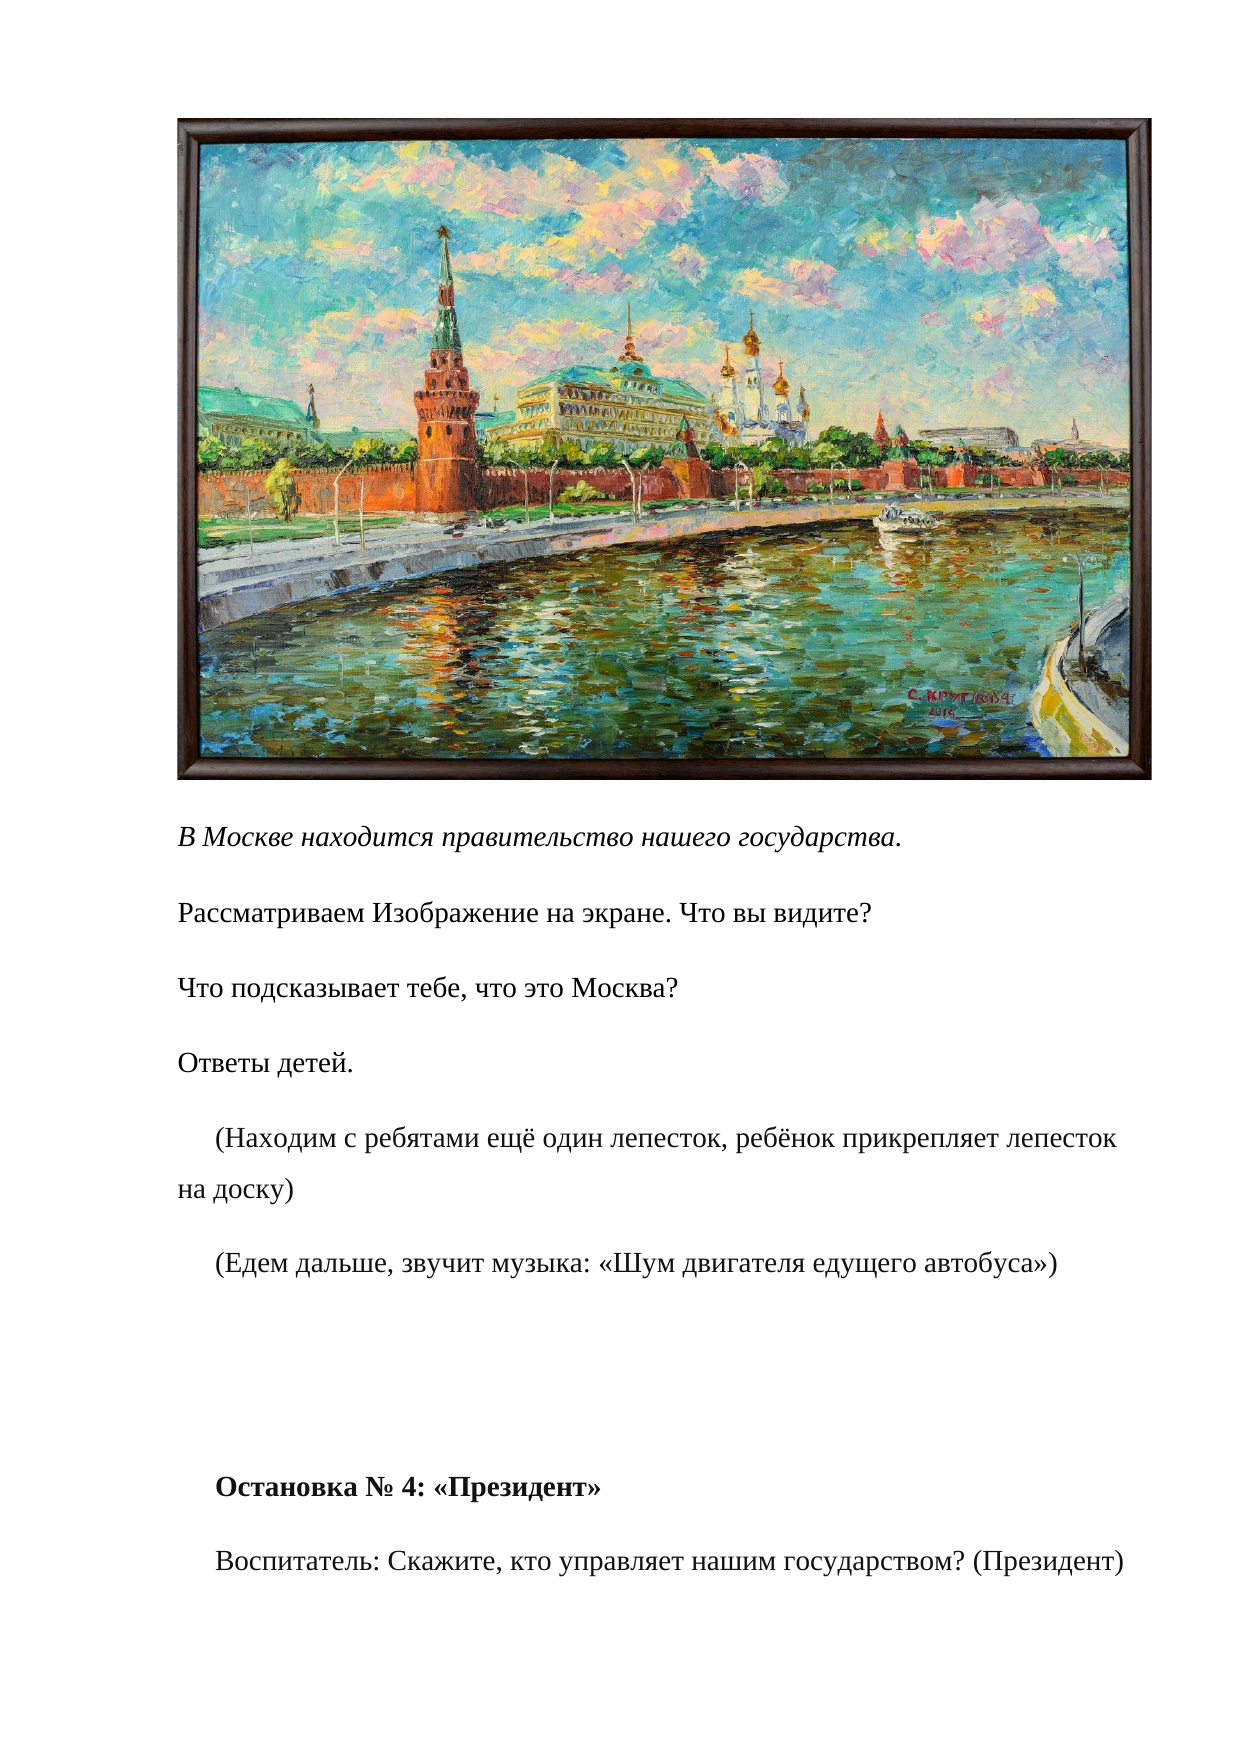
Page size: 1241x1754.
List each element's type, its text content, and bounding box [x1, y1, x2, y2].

text (Едем дальше, звучит музыка: «Шум двигателя едущего автобуса») [177, 1245, 1152, 1278]
text (Находим с ребятами ещё один лепесток, ребёнок прикрепляет лепесток на доску) [177, 1121, 1152, 1204]
text Рассматриваем Изображение на экране. Что вы видите? [177, 895, 1152, 928]
text В Москве находится правительство нашего государства. [177, 819, 1152, 853]
picture [177, 118, 1152, 780]
text Что подсказывает тебе, что это Москва? [177, 970, 1152, 1003]
text Остановка № 4: «Президент» [177, 1469, 1152, 1503]
text Воспитатель: Скажите, кто управляет нашим государством? (Президент) [177, 1543, 1152, 1577]
text Ответы детей. [177, 1045, 1152, 1079]
